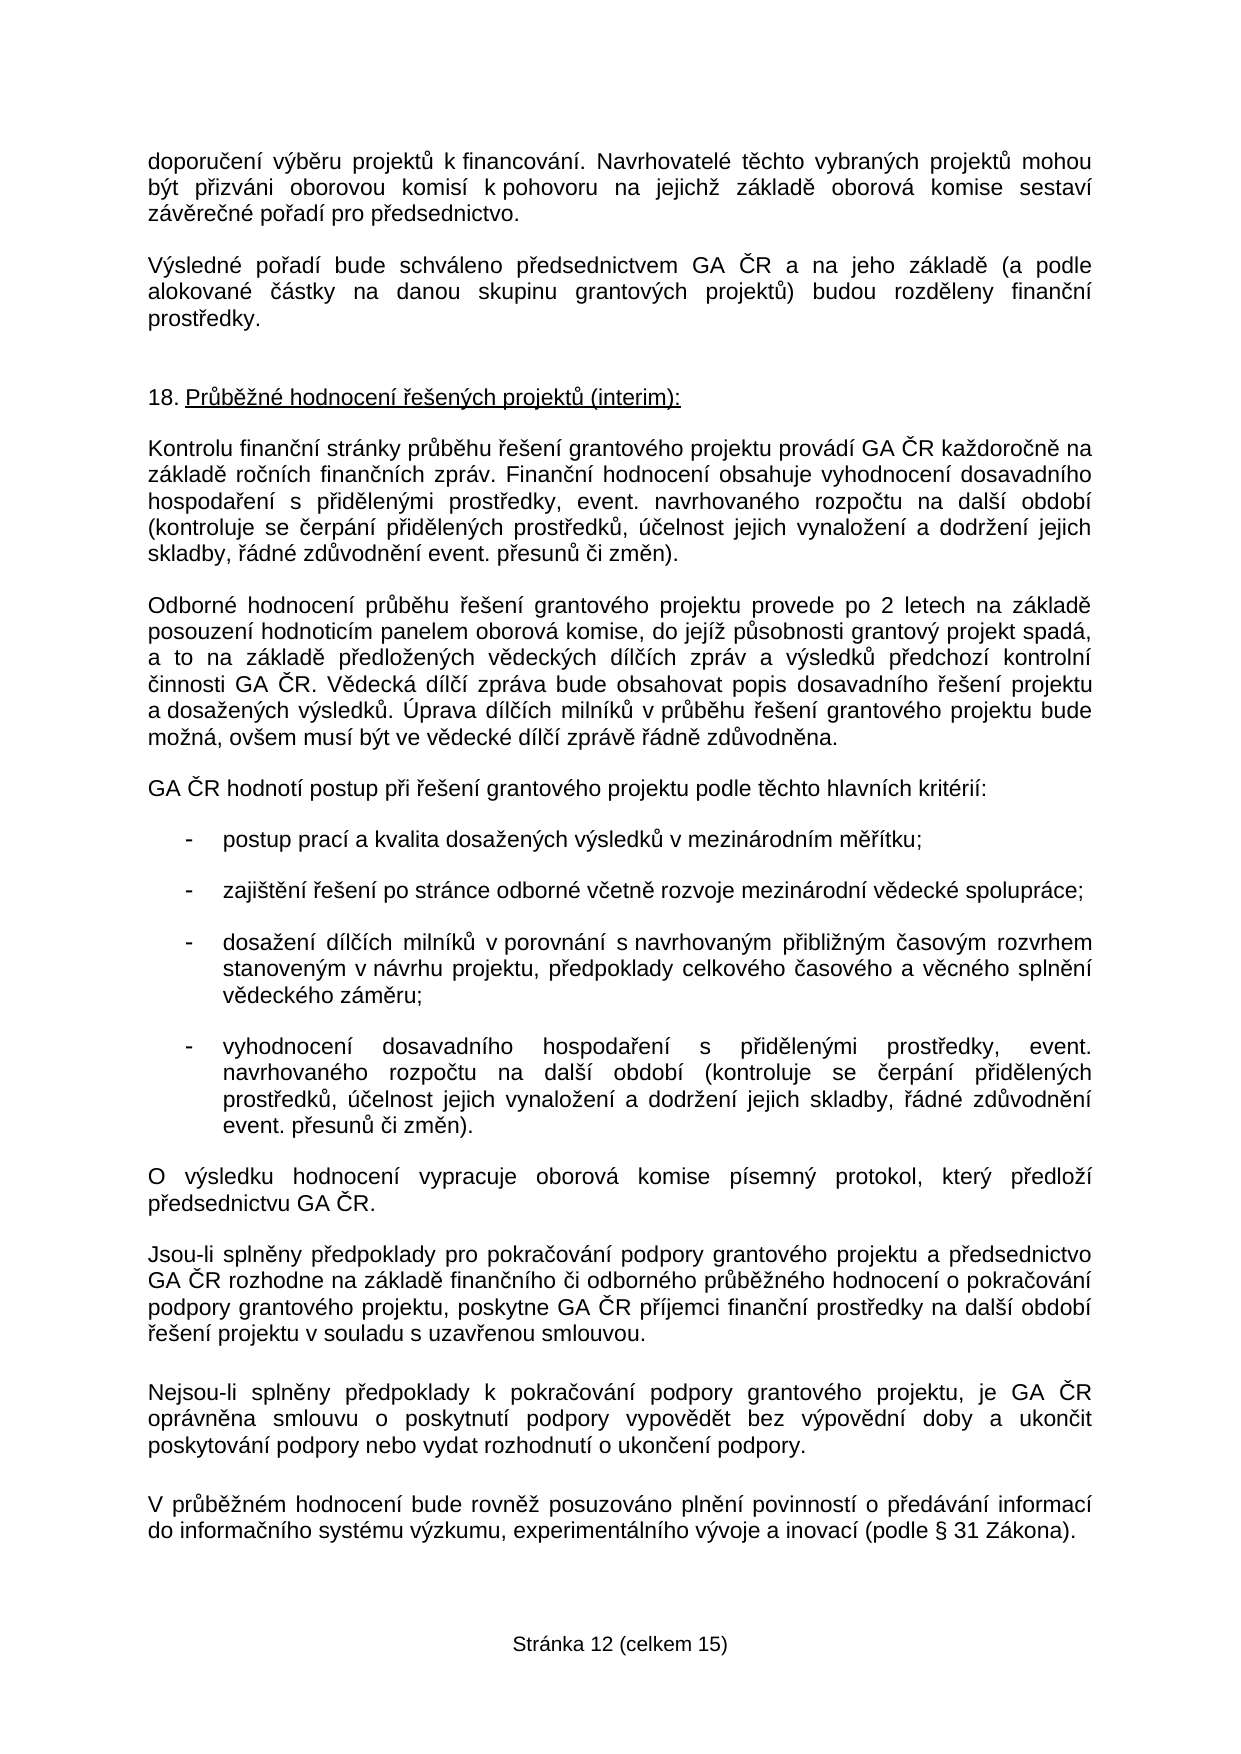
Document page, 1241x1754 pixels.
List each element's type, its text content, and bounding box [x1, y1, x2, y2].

text Výsledné pořadí bude schváleno předsednictvem GA ČR a na jeho základě (a podle alokované částky na danou skupinu grantových projektů) budou rozděleny finanční prostředky. [148, 252, 1092, 331]
list postup prací a kvalita dosažených výsledků v mezinárodním měřítku; [185, 826, 1092, 852]
text Odborné hodnocení průběhu řešení grantového projektu provede po 2 letech na základě posouzení hodnoticím panelem oborová komise, do jejíž působnosti grantový projekt spadá, a to na základě předložených vědeckých dílčích zpráv a výsledků předchozí kontrolní činnosti GA ČR. Vědecká dílčí zpráva bude obsahovat popis dosavadního řešení projektu a dosažených výsledků. Úprava dílčích milníků v průběhu řešení grantového projektu bude možná, ovšem musí být ve vědecké dílčí zprávě řádně zdůvodněna. [148, 592, 1092, 750]
text Jsou-li splněny předpoklady pro pokračování podpory grantového projektu a předsednictvo GA ČR rozhodne na základě finančního či odborného průběžného hodnocení o pokračování podpory grantového projektu, poskytne GA ČR příjemci finanční prostředky na další období řešení projektu v souladu s uzavřenou smlouvou. [148, 1241, 1092, 1346]
list vyhodnocení dosavadního hospodaření s přidělenými prostředky, event. navrhovaného rozpočtu na další období (kontroluje se čerpání přidělených prostředků, účelnost jejich vynaložení a dodržení jejich skladby, řádné zdůvodnění event. přesunů či změn). [185, 1033, 1092, 1138]
list Průběžné hodnocení řešených projektů (interim): [148, 383, 1092, 410]
text O výsledku hodnocení vypracuje oborová komise písemný protokol, který předloží předsednictvu GA ČR. [148, 1163, 1092, 1216]
text Nejsou-li splněny předpoklady k pokračování podpory grantového projektu, je GA ČR oprávněna smlouvu o poskytnutí podpory vypovědět bez výpovědní doby a ukončit poskytování podpory nebo vydat rozhodnutí o ukončení podpory. [148, 1379, 1092, 1458]
text GA ČR hodnotí postup při řešení grantového projektu podle těchto hlavních kritérií: [148, 775, 1092, 801]
text Kontrolu finanční stránky průběhu řešení grantového projektu provádí GA ČR každoročně na základě ročních finančních zpráv. Finanční hodnocení obsahuje vyhodnocení dosavadního hospodaření s přidělenými prostředky, event. navrhovaného rozpočtu na další období (kontroluje se čerpání přidělených prostředků, účelnost jejich vynaložení a dodržení jejich skladby, řádné zdůvodnění event. přesunů či změn). [148, 435, 1092, 567]
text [148, 148, 1092, 227]
list zajištění řešení po stránce odborné včetně rozvoje mezinárodní vědecké spolupráce; [185, 877, 1092, 904]
text V průběžném hodnocení bude rovněž posuzováno plnění povinností o předávání informací do informačního systému výzkumu, experimentálního vývoje a inovací (podle § 31 Zákona). [148, 1491, 1092, 1543]
list dosažení dílčích milníků v porovnání s navrhovaným přibližným časovým rozvrhem stanoveným v návrhu projektu, předpoklady celkového časového a věcného splnění vědeckého záměru; [185, 929, 1092, 1008]
